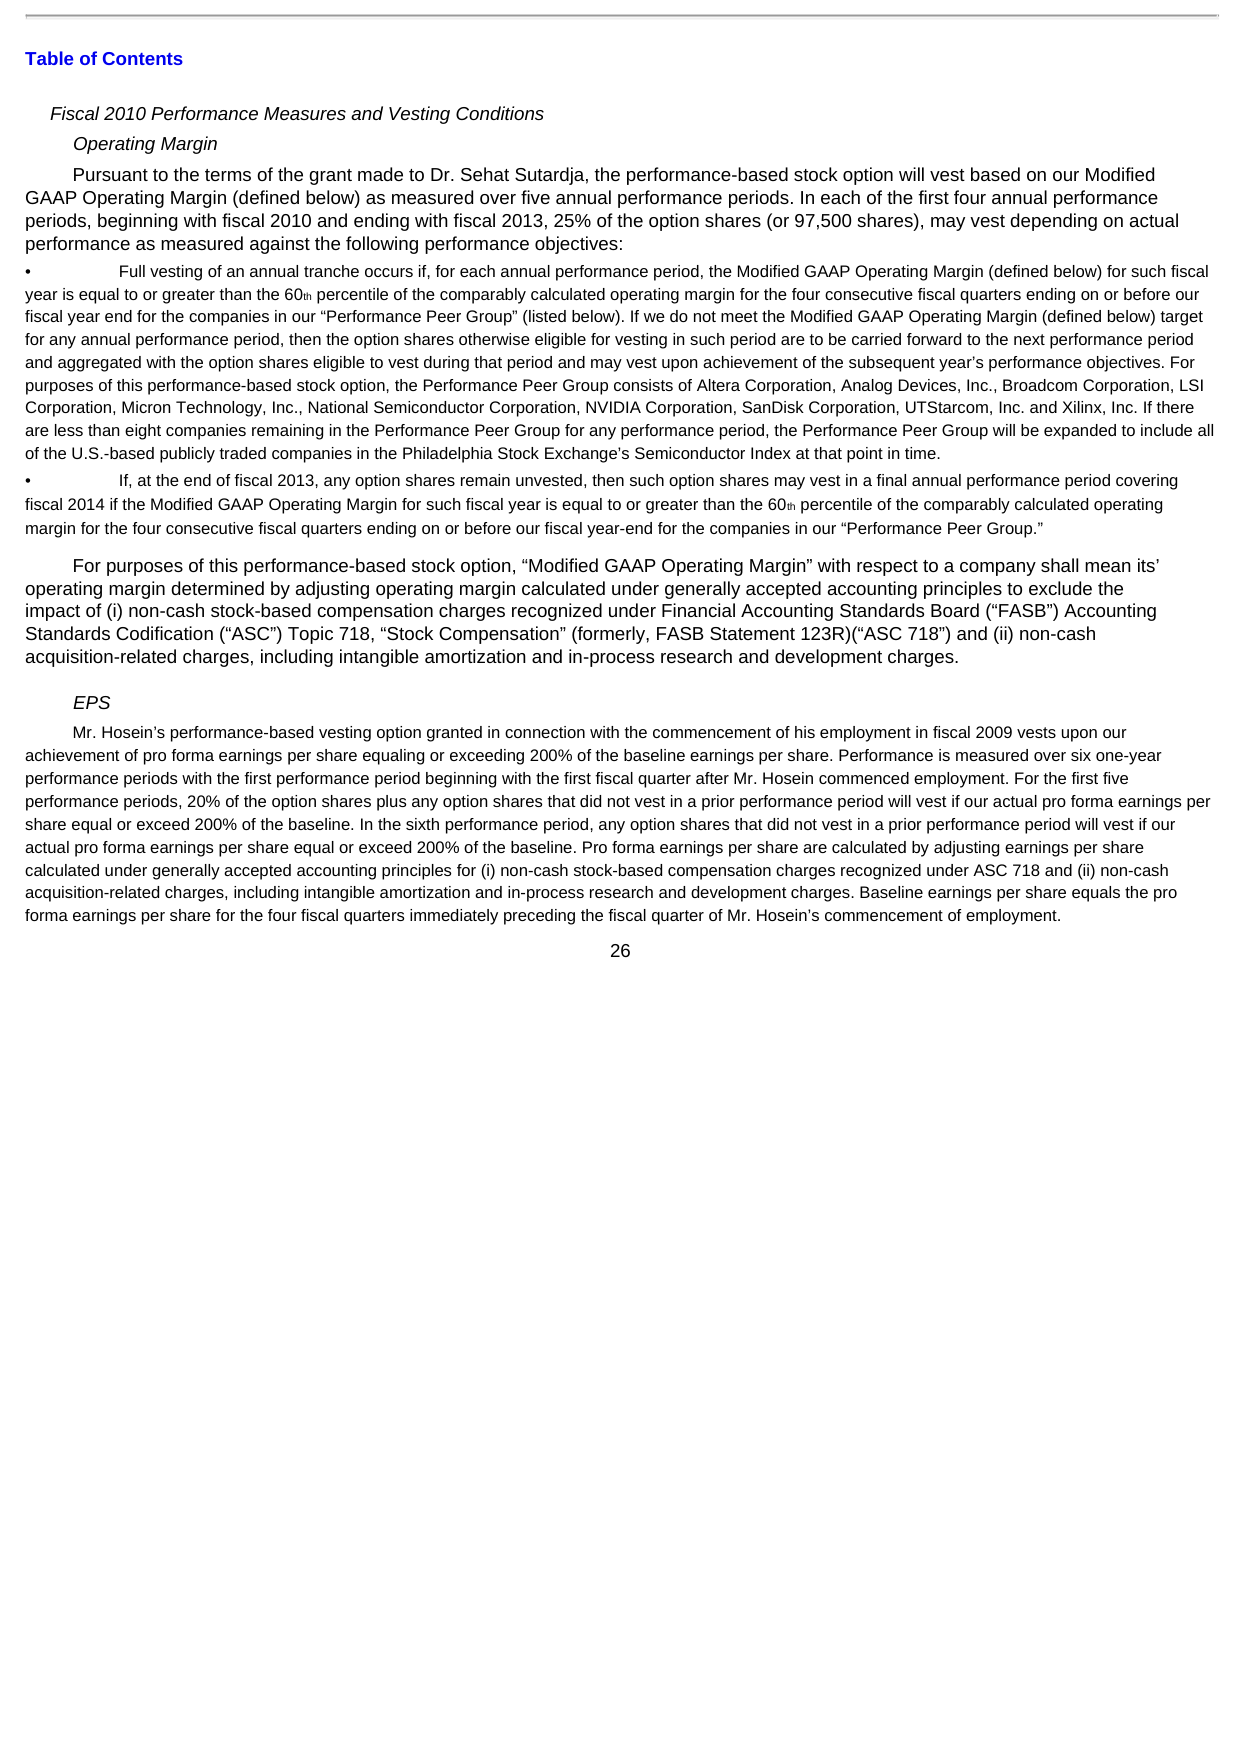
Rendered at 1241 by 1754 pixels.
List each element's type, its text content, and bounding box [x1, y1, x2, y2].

text Mr. Hosein’s performance-based vesting option granted in connection with the commencement of his employment in fiscal 2009 vests upon our achievement of pro forma earnings per share equaling or exceeding 200% of the baseline earnings per share. Performance is measured over six one-year performance periods with the first performance period beginning with the first fiscal quarter after Mr. Hosein commenced employment. For the first five performance periods, 20% of the option shares plus any option shares that did not vest in a prior performance period will vest if our actual pro forma earnings per share equal or exceed 200% of the baseline. In the sixth performance period, any option shares that did not vest in a prior performance period will vest if our actual pro forma earnings per share equal or exceed 200% of the baseline. Pro forma earnings per share are calculated by adjusting earnings per share calculated under generally accepted accounting principles for (i) non-cash stock-based compensation charges recognized under ASC 718 and (ii) non-cash acquisition-related charges, including intangible amortization and in-process research and development charges. Baseline earnings per share equals the pro forma earnings per share for the four fiscal quarters immediately preceding the fiscal quarter of Mr. Hosein’s commencement of employment. [25, 723, 1215, 925]
list If, at the end of fiscal 2013, any option shares remain unvested, then such option shares may vest in a final annual performance period covering fiscal 2014 if the Modified GAAP Operating Margin for such fiscal year is equal to or greater than the 60th percentile of the comparably calculated operating margin for the four consecutive fiscal quarters ending on or before our fiscal year-end for the companies in our “Performance Peer Group.” [25, 471, 1215, 538]
list Full vesting of an annual tranche occurs if, for each annual performance period, the Modified GAAP Operating Margin (defined below) for such fiscal year is equal to or greater than the 60th percentile of the comparably calculated operating margin for the four consecutive fiscal quarters ending on or before our fiscal year end for the companies in our “Performance Peer Group” (listed below). If we do not meet the Modified GAAP Operating Margin (defined below) target for any annual performance period, then the option shares otherwise eligible for vesting in such period are to be carried forward to the next performance period and aggregated with the option shares eligible to vest during that period and may vest upon achievement of the subsequent year’s performance objectives. For purposes of this performance-based stock option, the Performance Peer Group consists of Altera Corporation, Analog Devices, Inc., Broadcom Corporation, LSI Corporation, Micron Technology, Inc., National Semiconductor Corporation, NVIDIA Corporation, SanDisk Corporation, UTStarcom, Inc. and Xilinx, Inc. If there are less than eight companies remaining in the Performance Peer Group for any performance period, the Performance Peer Group will be expanded to include all of the U.S.-based publicly traded companies in the Philadelphia Stock Exchange’s Semiconductor Index at that point in time. [25, 262, 1215, 463]
text 26 [25, 940, 1215, 962]
picture [23, 14, 1220, 21]
text Table of Contents [25, 48, 1215, 69]
text EPS [73, 692, 1215, 713]
text Fiscal 2010 Performance Measures and Vesting Conditions [50, 102, 1215, 124]
text For purposes of this performance-based stock option, “Modified GAAP Operating Margin” with respect to a company shall mean its’ operating margin determined by adjusting operating margin calculated under generally accepted accounting principles to exclude the impact of (i) non-cash stock-based compensation charges recognized under Financial Accounting Standards Board (“FASB”) Accounting Standards Codification (“ASC”) Topic 718, “Stock Compensation” (formerly, FASB Statement 123R)(“ASC 718”) and (ii) non-cash acquisition-related charges, including intangible amortization and in-process research and development charges. [25, 554, 1184, 667]
text Operating Margin [73, 133, 1215, 155]
text Pursuant to the terms of the grant made to Dr. Sehat Sutardja, the performance-based stock option will vest based on our Modified GAAP Operating Margin (defined below) as measured over five annual performance periods. In each of the first four annual performance periods, beginning with fiscal 2010 and ending with fiscal 2013, 25% of the option shares (or 97,500 shares), may vest depending on actual performance as measured against the following performance objectives: [25, 164, 1201, 254]
